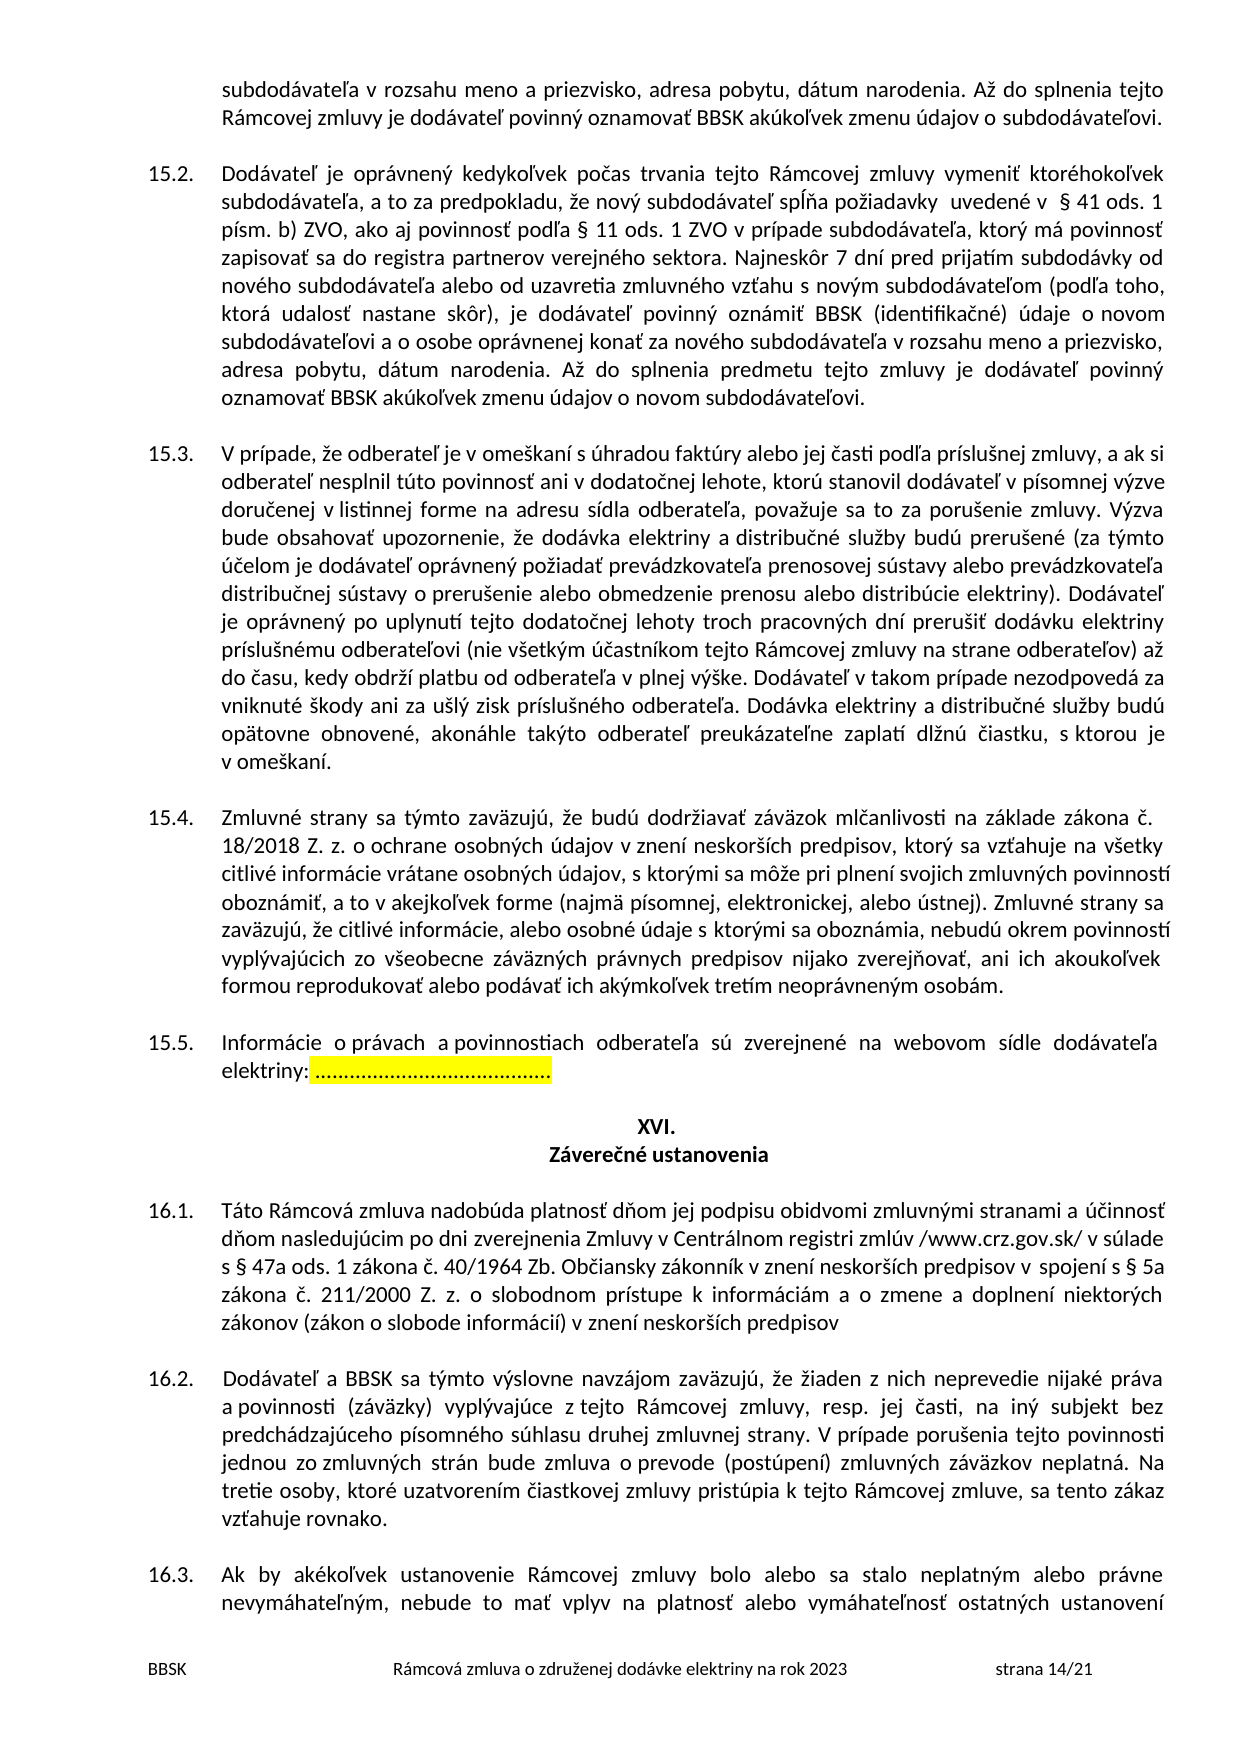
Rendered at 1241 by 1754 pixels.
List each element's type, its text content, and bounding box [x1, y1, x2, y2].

text 15.2. Dodávateľ je oprávnený kedykoľvek počas trvania tejto Rámcovej zmluvy vymeniť ktoréhokoľvek subdodávateľa, a to za predpokladu, že nový subdodávateľ spĺňa požiadavky uvedené v § 41 ods. 1 písm. b) ZVO, ako aj povinnosť podľa § 11 ods. 1 ZVO v prípade subdodávateľa, ktorý má povinnosť zapisovať sa do registra partnerov verejného sektora. Najneskôr 7 dní pred prijatím subdodávky od nového subdodávateľa alebo od uzavretia zmluvného vzťahu s novým subdodávateľom (podľa toho, ktorá udalosť nastane skôr), je dodávateľ povinný oznámiť BBSK (identifikačné) údaje o novom subdodávateľovi a o osobe oprávnenej konať za nového subdodávateľa v rozsahu meno a priezvisko, adresa pobytu, dátum narodenia. Až do splnenia predmetu tejto zmluvy je dodávateľ povinný oznamovať BBSK akúkoľvek zmenu údajov o novom subdodávateľovi. [148, 159, 1165, 411]
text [148, 1560, 1165, 1616]
text Záverečné ustanovenia [148, 1140, 1165, 1168]
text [148, 75, 1165, 131]
text 16.1. Táto Rámcová zmluva nadobúda platnosť dňom jej podpisu obidvomi zmluvnými stranami a účinnosť dňom nasledujúcim po dni zverejnenia Zmluvy v Centrálnom registri zmlúv /www.crz.gov.sk/ v súlade s § 47a ods. 1 zákona č. 40/1964 Zb. Občiansky zákonník v znení neskorších predpisov v spojení s § 5a zákona č. 211/2000 Z. z. o slobodnom prístupe k informáciám a o zmene a doplnení niektorých zákonov (zákon o slobode informácií) v znení neskorších predpisov [148, 1196, 1165, 1336]
text 15.3. V prípade, že odberateľ je v omeškaní s úhradou faktúry alebo jej časti podľa príslušnej zmluvy, a ak si odberateľ nesplnil túto povinnosť ani v dodatočnej lehote, ktorú stanovil dodávateľ v písomnej výzve doručenej v listinnej forme na adresu sídla odberateľa, považuje sa to za porušenie zmluvy. Výzva bude obsahovať upozornenie, že dodávka elektriny a distribučné služby budú prerušené (za týmto účelom je dodávateľ oprávnený požiadať prevádzkovateľa prenosovej sústavy alebo prevádzkovateľa distribučnej sústavy o prerušenie alebo obmedzenie prenosu alebo distribúcie elektriny). Dodávateľ je oprávnený po uplynutí tejto dodatočnej lehoty troch pracovných dní prerušiť dodávku elektriny príslušnému odberateľovi (nie všetkým účastníkom tejto Rámcovej zmluvy na strane odberateľov) až do času, kedy obdrží platbu od odberateľa v plnej výške. Dodávateľ v takom prípade nezodpovedá za vniknuté škody ani za ušlý zisk príslušného odberateľa. Dodávka elektriny a distribučné služby budú opätovne obnovené, akonáhle takýto odberateľ preukázateľne zaplatí dlžnú čiastku, s ktorou je v omeškaní. [148, 439, 1165, 776]
list Informácie o právach a povinnostiach odberateľa sú zverejnené na webovom sídle dodávateľa elektriny: ......................................... [148, 1028, 1171, 1084]
text XVI. [148, 1112, 1165, 1140]
text 16.2. Dodávateľ a BBSK sa týmto výslovne navzájom zaväzujú, že žiaden z nich neprevedie nijaké práva a povinnosti (záväzky) vyplývajúce z tejto Rámcovej zmluvy, resp. jej časti, na iný subjekt bez predchádzajúceho písomného súhlasu druhej zmluvnej strany. V prípade porušenia tejto povinnosti jednou zo zmluvných strán bude zmluva o prevode (postúpení) zmluvných záväzkov neplatná. Na tretie osoby, ktoré uzatvorením čiastkovej zmluvy pristúpia k tejto Rámcovej zmluve, sa tento zákaz vzťahuje rovnako. [148, 1364, 1165, 1532]
list Zmluvné strany sa týmto zaväzujú, že budú dodržiavať záväzok mlčanlivosti na základe zákona č. 18/2018 Z. z. o ochrane osobných údajov v znení neskorších predpisov, ktorý sa vzťahuje na všetky citlivé informácie vrátane osobných údajov, s ktorými sa môže pri plnení svojich zmluvných povinností oboznámiť, a to v akejkoľvek forme (najmä písomnej, elektronickej, alebo ústnej). Zmluvné strany sa zaväzujú, že citlivé informácie, alebo osobné údaje s ktorými sa oboznámia, nebudú okrem povinností vyplývajúcich zo všeobecne záväzných právnych predpisov nijako zverejňovať, ani ich akoukoľvek formou reprodukovať alebo podávať ich akýmkoľvek tretím neoprávneným osobám. [148, 803, 1171, 1000]
